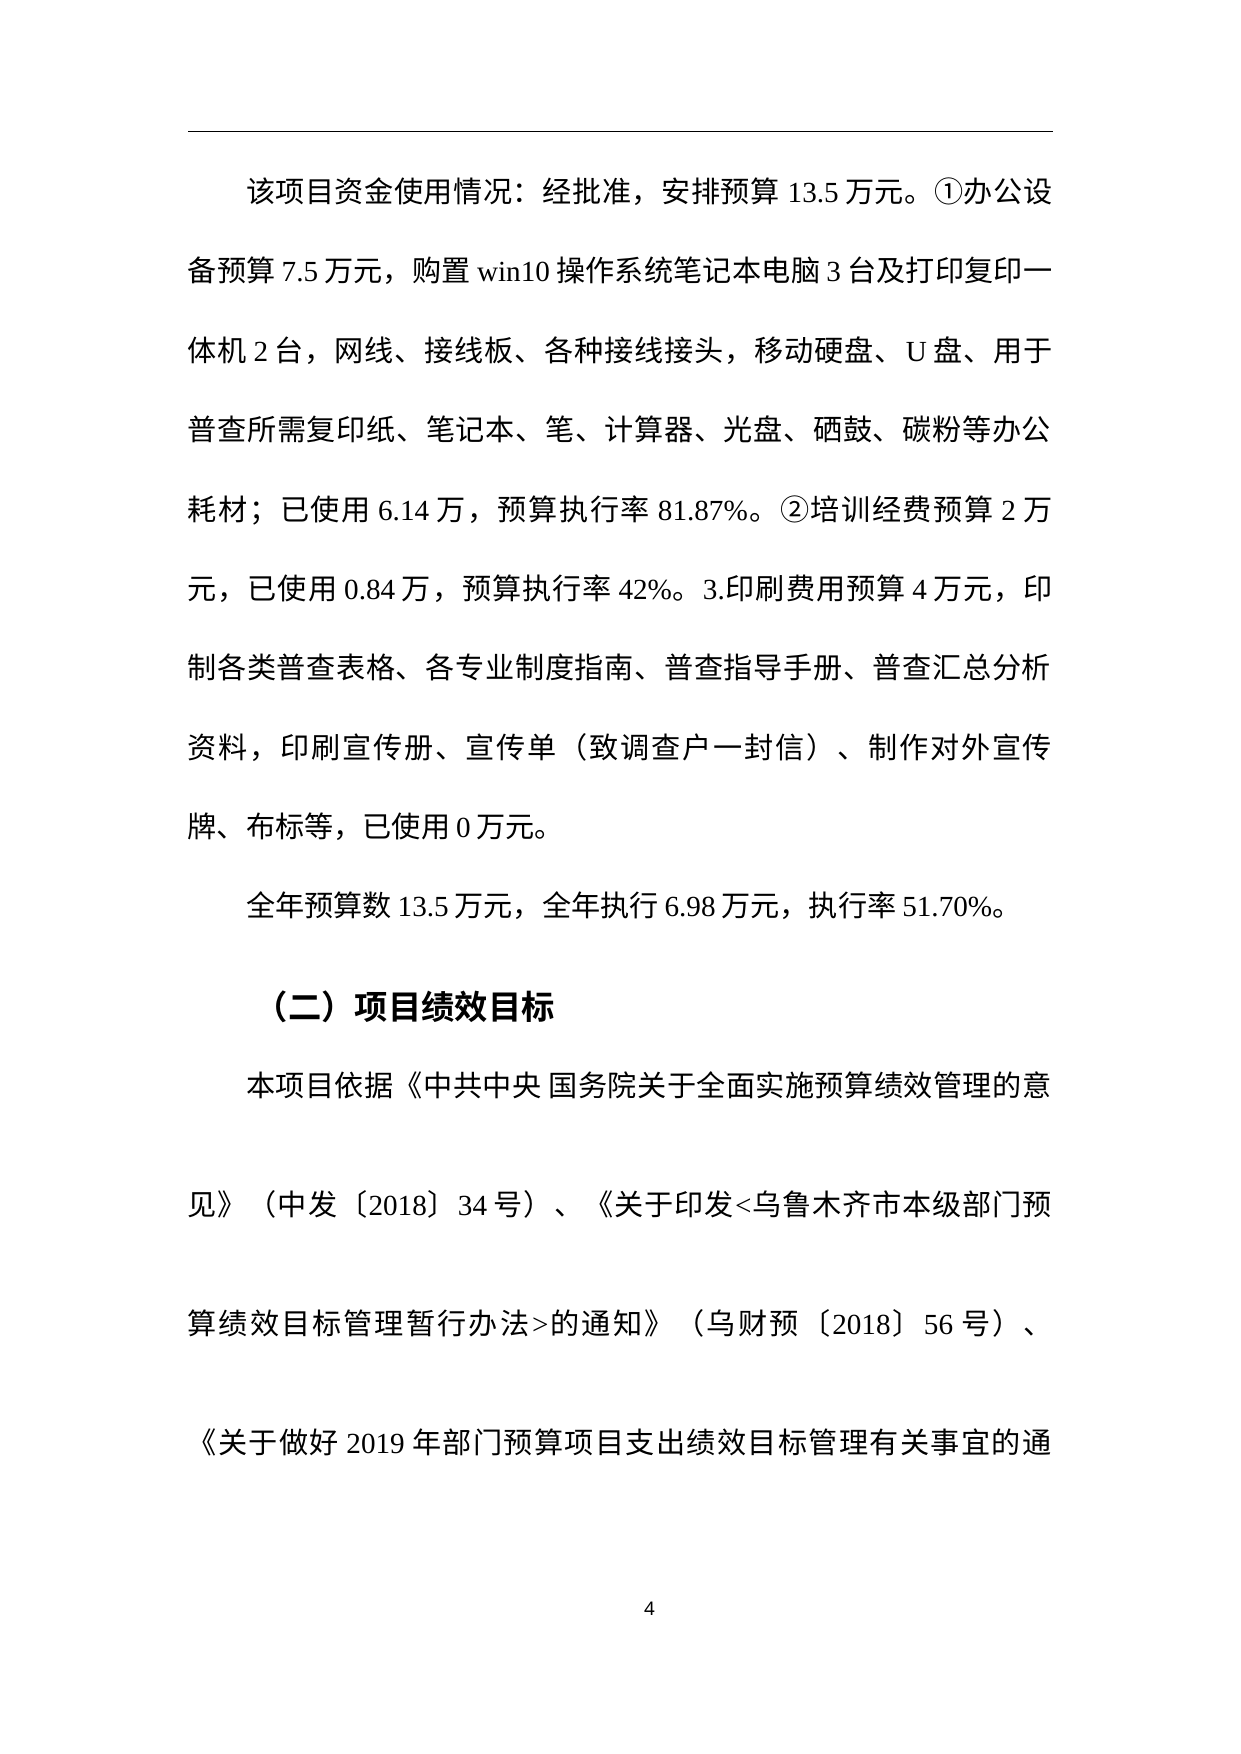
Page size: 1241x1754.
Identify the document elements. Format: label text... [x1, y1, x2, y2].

list 该项目资金使用情况：经批准，安排预算13.5万元。①办公设备预算7.5万元，购置win10操作系统笔记本电脑3台及打印复印一体机2台，网线、接线板、各种接线接头，移动硬盘、U盘、用于普查所需复印纸、笔记本、笔、计算器、光盘、硒鼓、碳粉等办公耗材；已使用6.14万，预算执行率81.87%。②培训经费预算2万元，已使用0.84万，预算执行率42%。3.印刷费用预算4万元，印制各类普查表格、各专业制度指南、普查指导手册、普查汇总分析资料，印刷宣传册、宣传单（致调查户一封信）、制作对外宣传牌、布标等，已使用0万元。 [187, 150, 1053, 864]
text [187, 1044, 1053, 1481]
text 全年预算数13.5万元，全年执行6.98万元，执行率51.70%。 [187, 864, 1053, 944]
subtitle （二）项目绩效目标 [187, 965, 1053, 1044]
